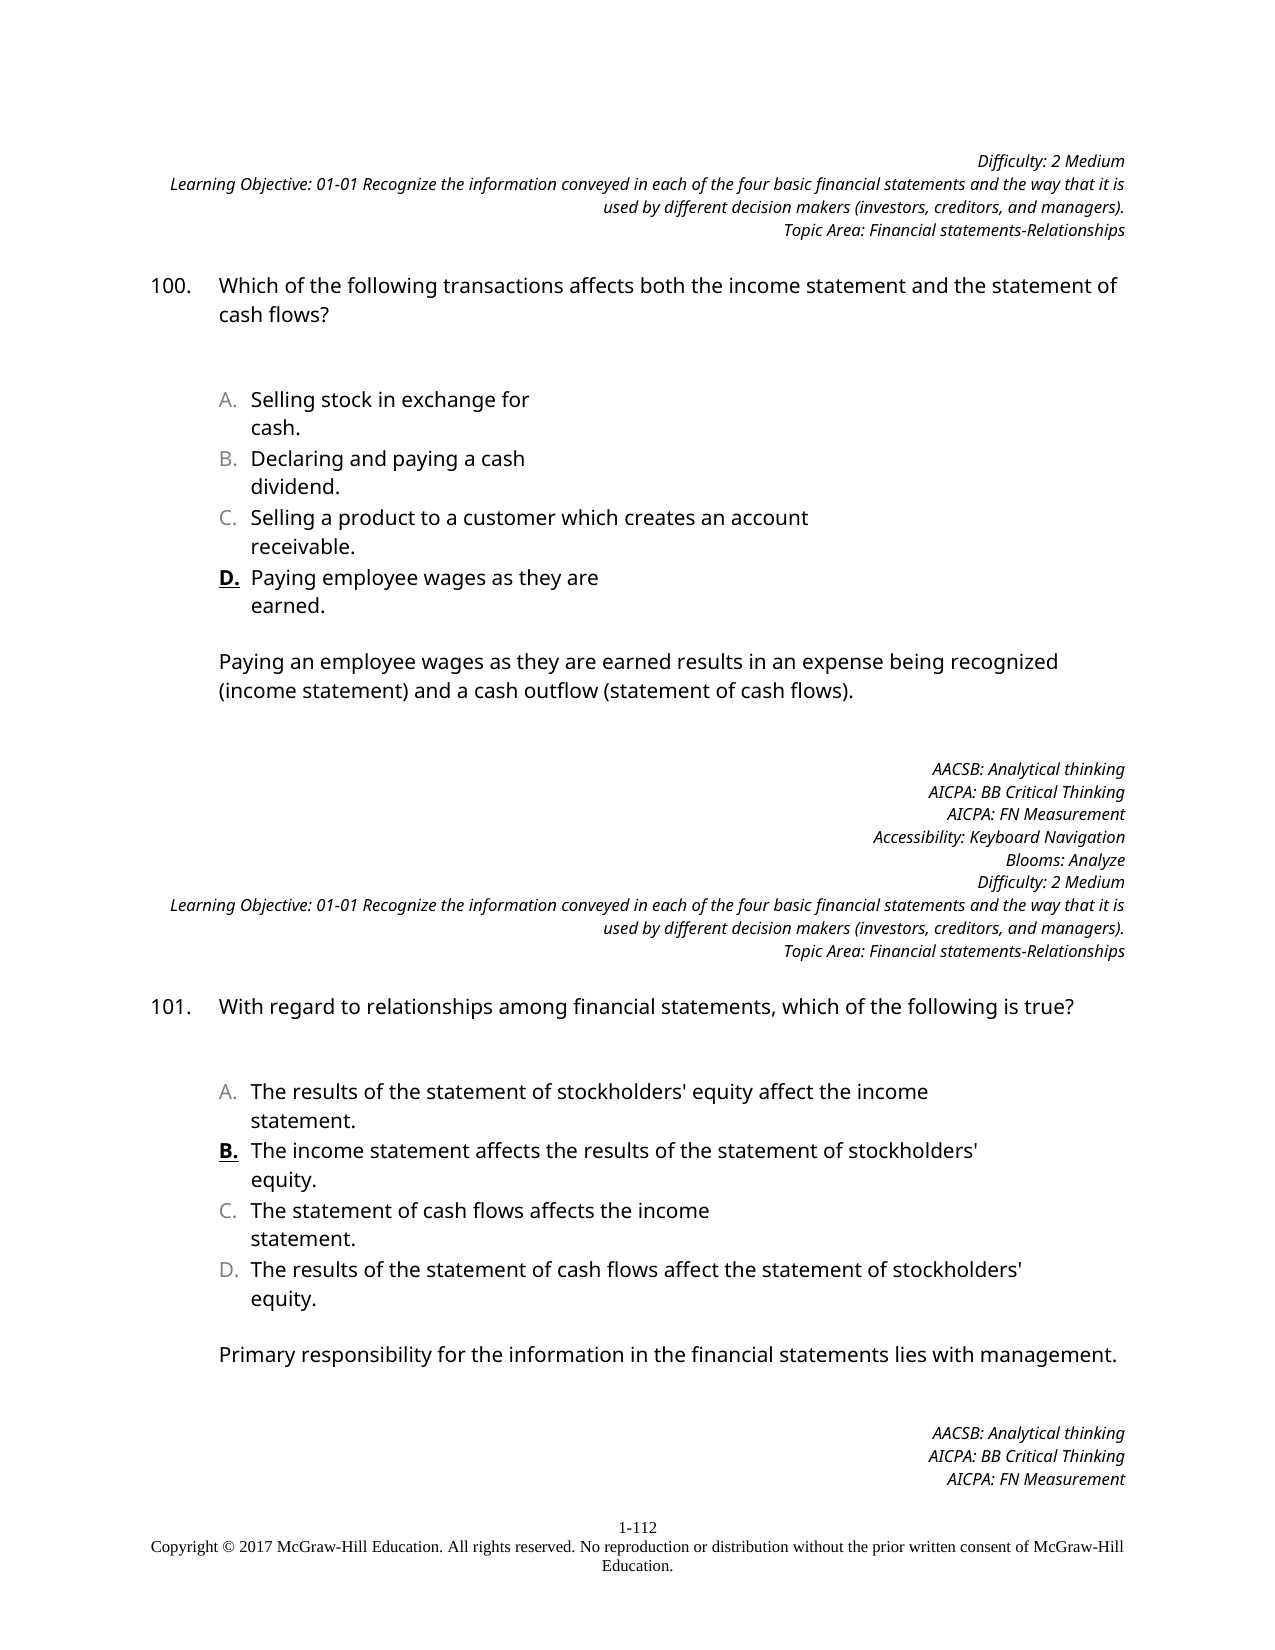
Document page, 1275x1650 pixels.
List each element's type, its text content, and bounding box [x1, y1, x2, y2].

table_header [150, 150, 1125, 269]
table_header Which of the following transactions affects both the income statement and the statement of cash flows? Paying an employee wages as they are earned results in an expense being recognized (income statement) and a cash outflow (statement of cash flows). [219, 271, 1125, 732]
table_header 101. [150, 993, 218, 1396]
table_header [150, 1422, 1125, 1490]
table_header 100. [150, 271, 218, 732]
table_header With regard to relationships among financial statements, which of the following is true? Primary responsibility for the information in the financial statements lies with management. [219, 993, 1125, 1396]
